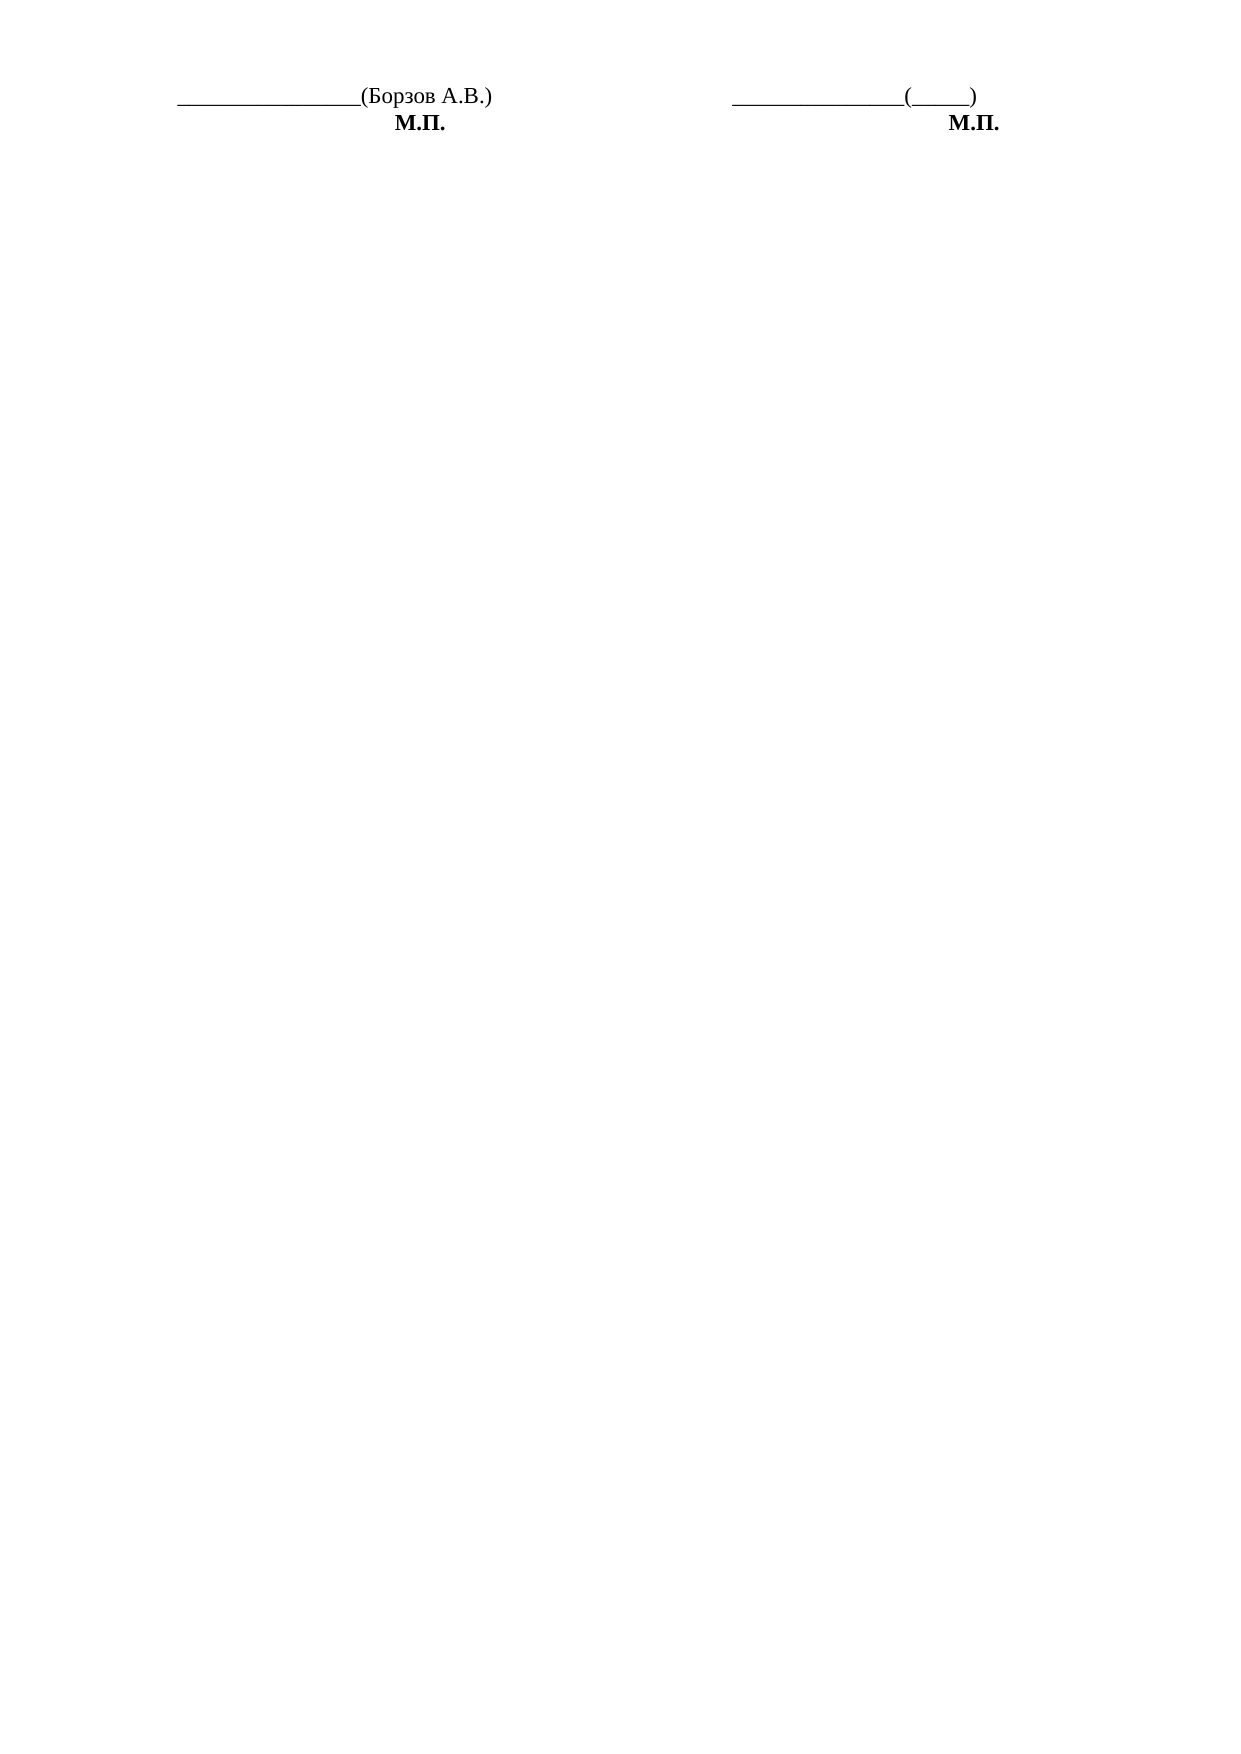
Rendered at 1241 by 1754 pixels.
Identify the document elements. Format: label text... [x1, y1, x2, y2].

text М.П. М.П. [177, 109, 1181, 135]
text ________________(Борзов А.В.) _______________(_____) [177, 83, 1181, 109]
